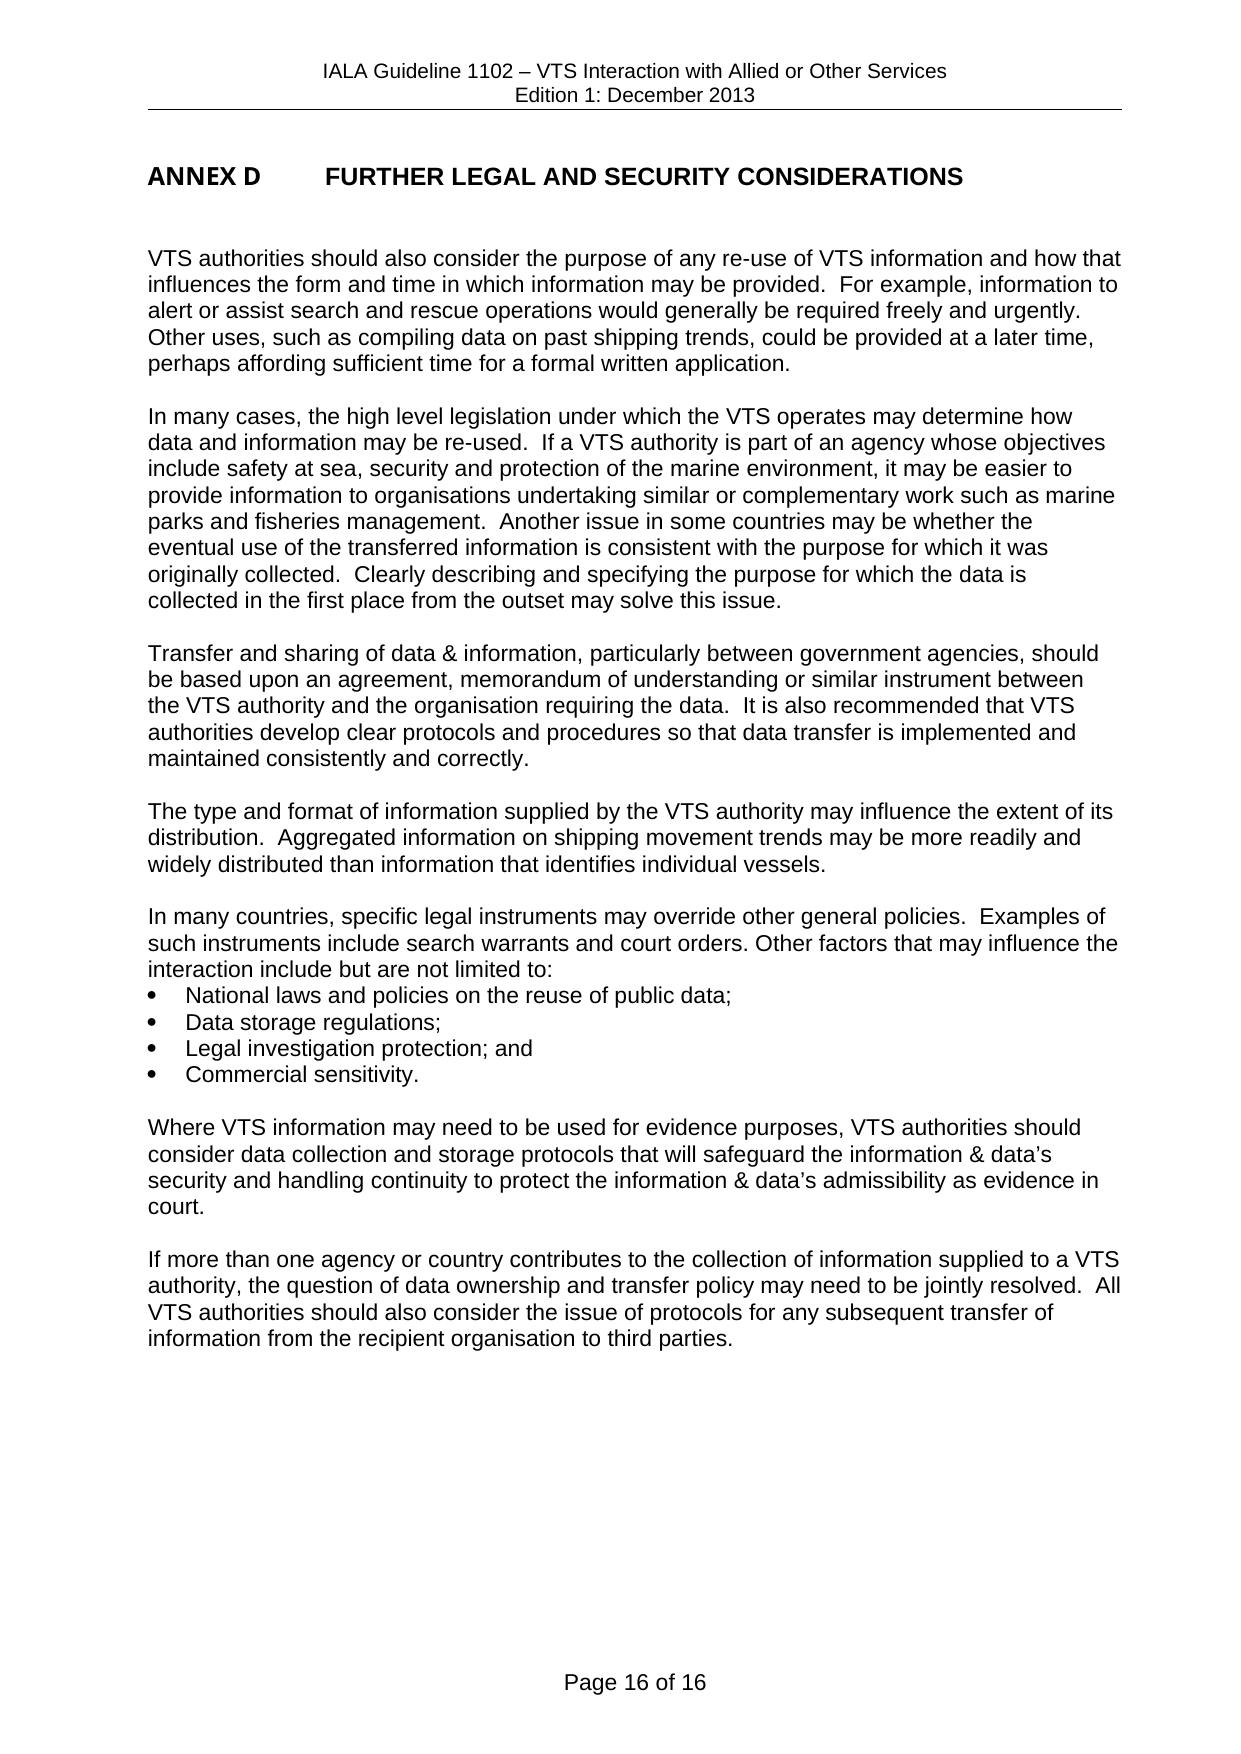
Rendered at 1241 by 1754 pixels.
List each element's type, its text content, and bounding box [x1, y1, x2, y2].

text If more than one agency or country contributes to the collection of information supplied to a VTS authority, the question of data ownership and transfer policy may need to be jointly resolved. All VTS authorities should also consider the issue of protocols for any subsequent transfer of information from the recipient organisation to third parties. [148, 1246, 1122, 1351]
text In many cases, the high level legislation under which the VTS operates may determine how data and information may be re-used. If a VTS authority is part of an agency whose objectives include safety at sea, security and protection of the marine environment, it may be easier to provide information to organisations undertaking similar or complementary work such as marine parks and fisheries management. Another issue in some countries may be whether the eventual use of the transferred information is consistent with the purpose for which it was originally collected. Clearly describing and specifying the purpose for which the data is collected in the first place from the outset may solve this issue. [148, 403, 1122, 613]
text The type and format of information supplied by the VTS authority may influence the extent of its distribution. Aggregated information on shipping movement trends may be more readily and widely distributed than information that identifies individual vessels. [148, 798, 1122, 877]
text Transfer and sharing of data & information, particularly between government agencies, should be based upon an agreement, memorandum of understanding or similar instrument between the VTS authority and the organisation requiring the data. It is also recommended that VTS authorities develop clear protocols and procedures so that data transfer is implemented and maintained consistently and correctly. [148, 640, 1122, 772]
list Data storage regulations; [148, 1009, 1122, 1035]
list Further legal and security considerations [148, 159, 1122, 193]
text Where VTS information may need to be used for evidence purposes, VTS authorities should consider data collection and storage protocols that will safeguard the information & data’s security and handling continuity to protect the information & data’s admissibility as evidence in court. [148, 1114, 1122, 1219]
text In many countries, specific legal instruments may override other general policies. Examples of such instruments include search warrants and court orders. Other factors that may influence the interaction include but are not limited to: [148, 903, 1122, 982]
text VTS authorities should also consider the purpose of any re-use of VTS information and how that influences the form and time in which information may be provided. For example, information to alert or assist search and rescue operations would generally be required freely and urgently. Other uses, such as compiling data on past shipping trends, could be provided at a later time, perhaps affording sufficient time for a formal written application. [148, 244, 1122, 376]
list National laws and policies on the reuse of public data; [148, 982, 1122, 1009]
list Commercial sensitivity. [148, 1061, 1122, 1088]
list Legal investigation protection; and [148, 1035, 1122, 1061]
